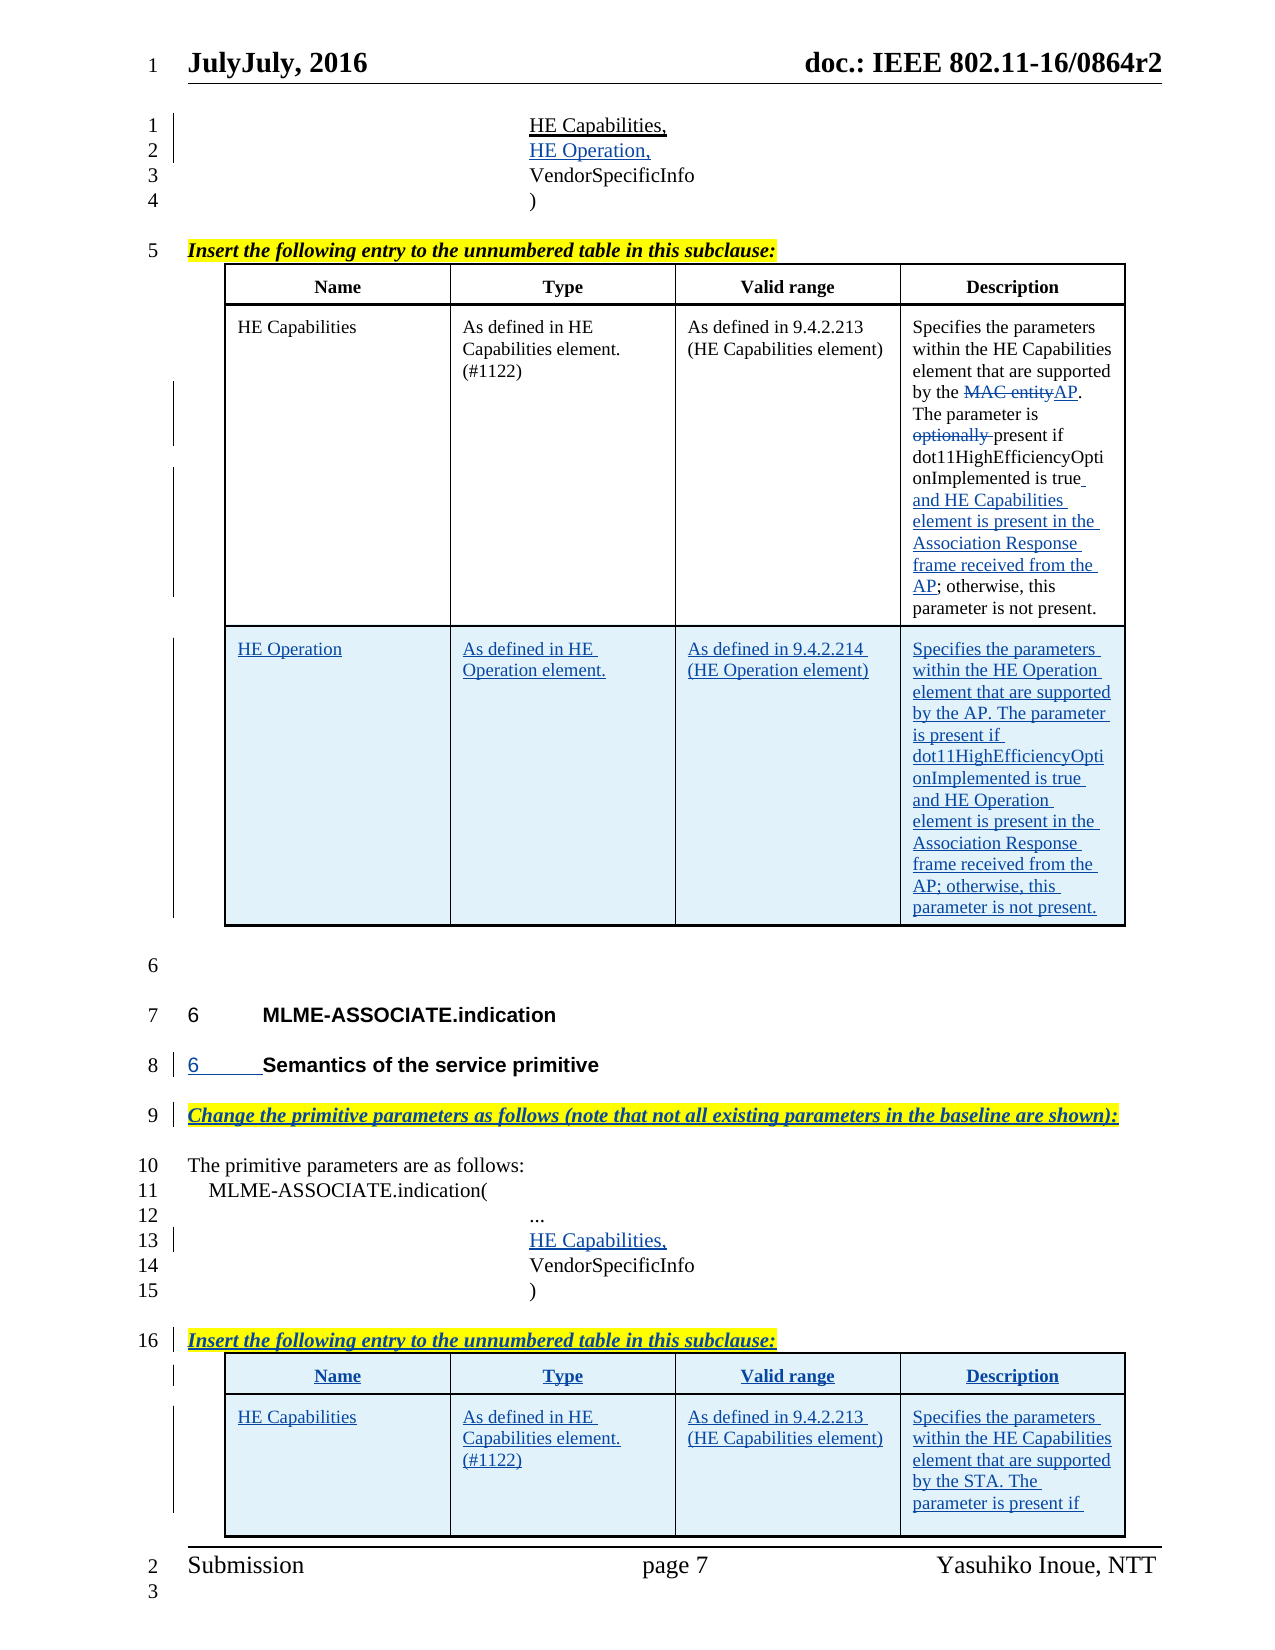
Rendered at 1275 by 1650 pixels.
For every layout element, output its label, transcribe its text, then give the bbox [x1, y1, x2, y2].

text ) [529, 1277, 1162, 1302]
table_cell As defined in 9.4.2.213 (HE Capabilities element) [676, 306, 900, 624]
list Semantics of the service primitive [187, 1052, 1162, 1077]
text ) [529, 187, 1162, 212]
text VendorSpecificInfo [529, 162, 1162, 187]
table_header Valid range [676, 265, 900, 303]
table_header Name [226, 265, 450, 303]
table_cell As defined in HE Capabilities element.(#1122) [451, 306, 675, 624]
table_header Type [451, 265, 675, 303]
list MLME-ASSOCIATE.indication [187, 1002, 1162, 1027]
text ... [529, 1202, 1162, 1227]
text Insert the following entry to the unnumbered table in this subclause: [187, 237, 1162, 262]
table_cell HE Capabilities [226, 306, 450, 624]
text VendorSpecificInfo [529, 1252, 1162, 1277]
table_header Description [901, 265, 1124, 303]
text MLME-ASSOCIATE.indication( [208, 1177, 1162, 1202]
text The primitive parameters are as follows: [187, 1152, 1162, 1177]
text HE Capabilities, [529, 112, 1162, 137]
